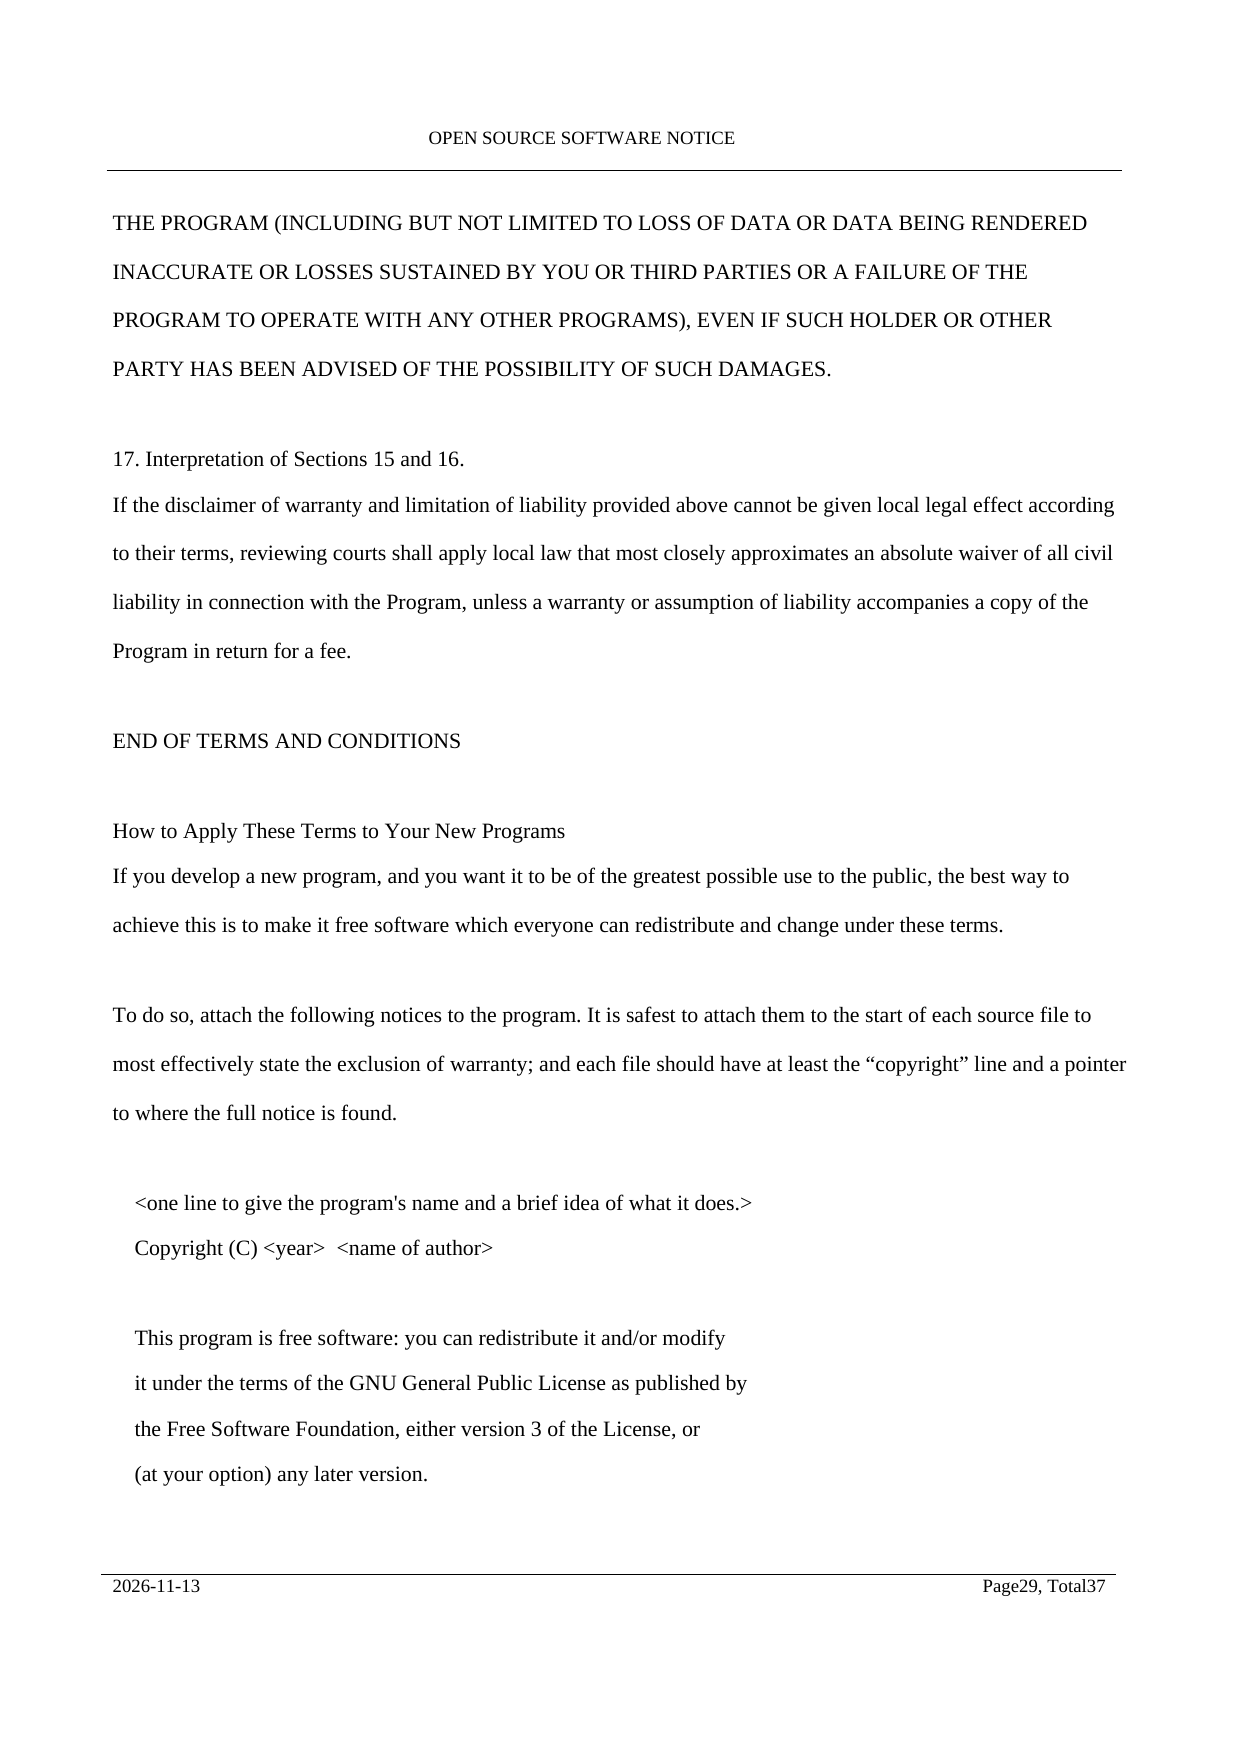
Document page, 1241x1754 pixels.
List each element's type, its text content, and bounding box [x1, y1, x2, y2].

text Copyright (C) <year> <name of author> [112, 1231, 1128, 1264]
text This program is free software: you can redistribute it and/or modify [112, 1322, 1128, 1354]
text it under the terms of the GNU General Public License as published by [112, 1367, 1128, 1399]
text (at your option) any later version. [112, 1457, 1128, 1489]
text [112, 206, 1128, 385]
text the Free Software Foundation, either version 3 of the License, or [112, 1412, 1128, 1444]
text <one line to give the program's name and a brief idea of what it does.> [112, 1186, 1128, 1219]
text END OF TERMS AND CONDITIONS [112, 724, 1128, 757]
text To do so, attach the following notices to the program. It is safest to attach them to the start of each source file to most effectively state the exclusion of warranty; and each file should have at least the “copyright” line and a pointer to where the full notice is found. [112, 999, 1128, 1129]
text 17. Interpretation of Sections 15 and 16. [112, 443, 1128, 475]
text If the disclaimer of warranty and limitation of liability provided above cannot be given local legal effect according to their terms, reviewing courts shall apply local law that most closely approximates an absolute waiver of all civil liability in connection with the Program, unless a warranty or assumption of liability accompanies a copy of the Program in return for a fee. [112, 488, 1128, 667]
text How to Apply These Terms to Your New Programs [112, 814, 1128, 847]
text If you develop a new program, and you want it to be of the greatest possible use to the public, the best way to achieve this is to make it free software which everyone can redistribute and change under these terms. [112, 860, 1128, 941]
